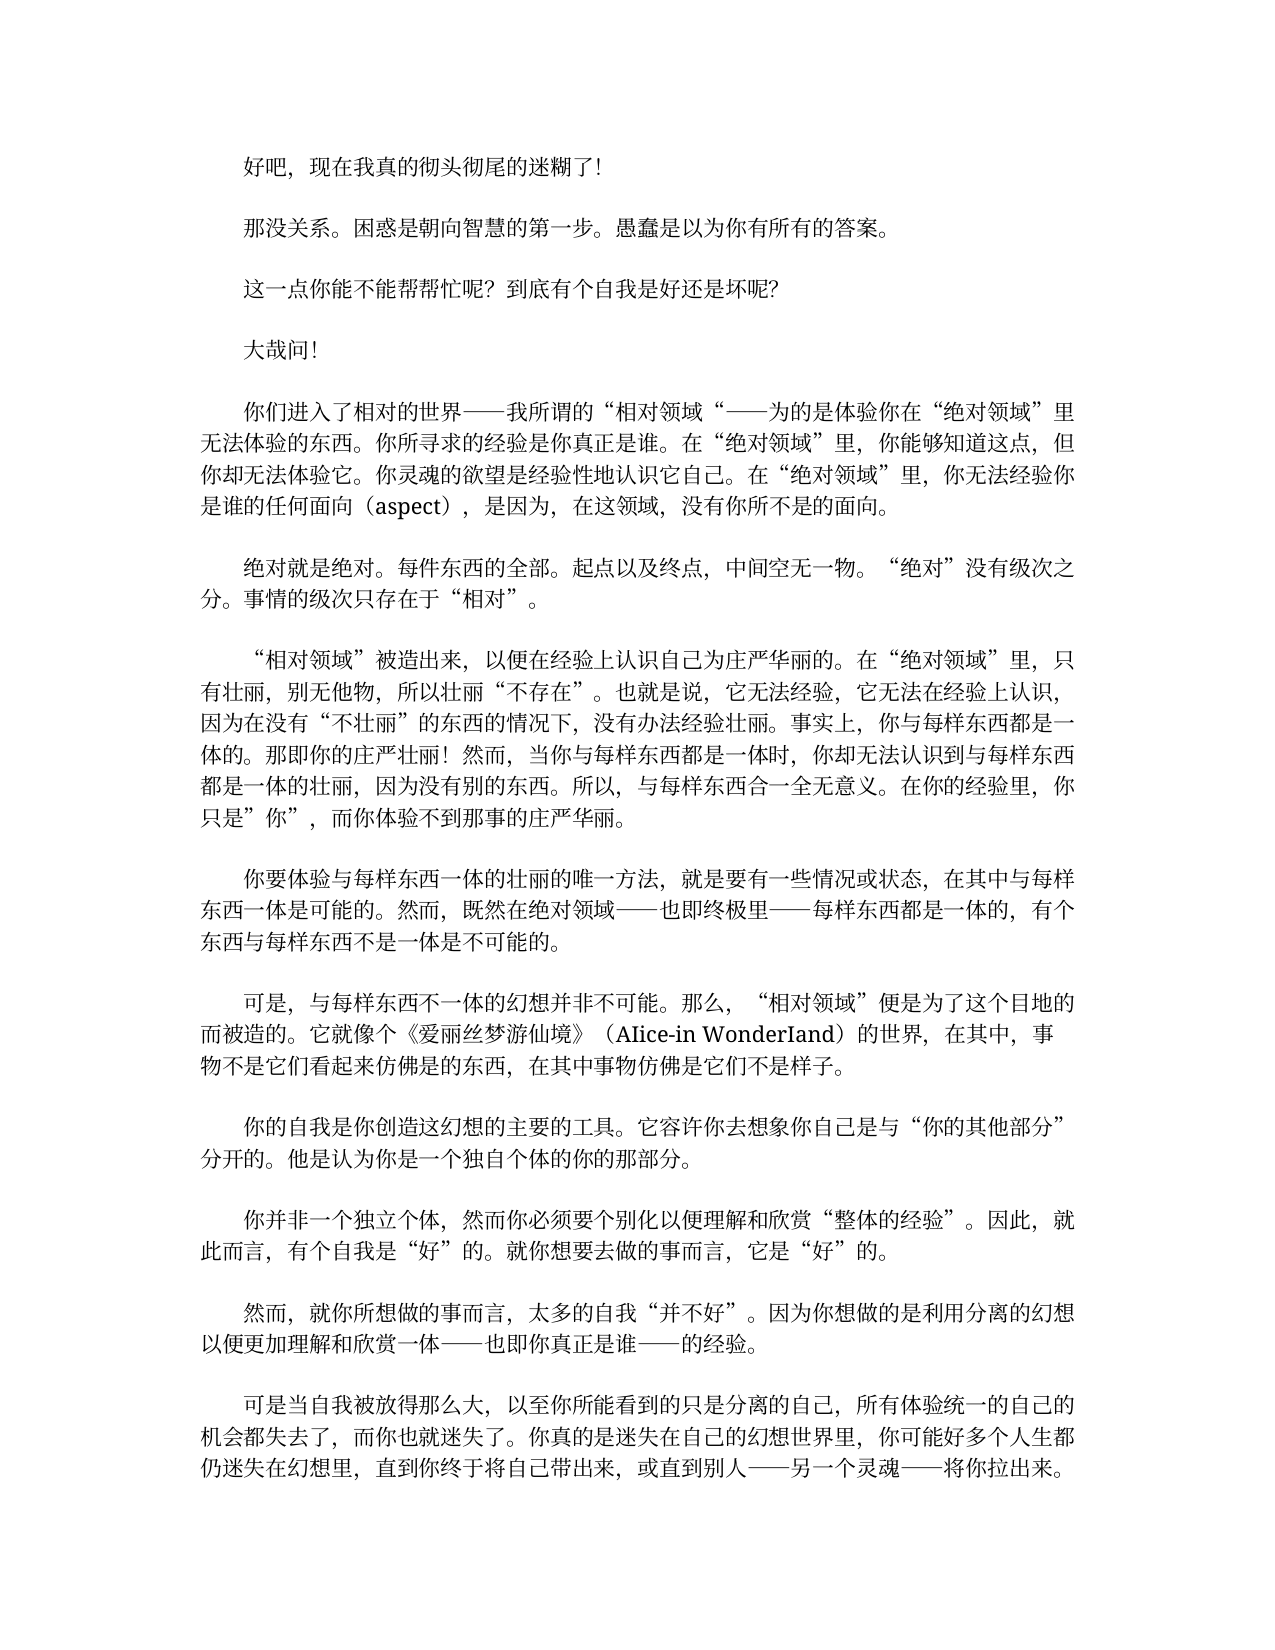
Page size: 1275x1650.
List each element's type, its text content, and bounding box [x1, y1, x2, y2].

text 然而，就你所想做的事而言，太多的自我“并不好”。因为你想做的是利用分离的幻想以便更加理解和欣赏一体——也即你真正是谁——的经验。 [200, 1296, 1075, 1359]
text 这一点你能不能帮帮忙呢？到底有个自我是好还是坏呢？ [200, 272, 1075, 304]
text 那没关系。困惑是朝向智慧的第一步。愚蠢是以为你有所有的答案。 [200, 211, 1075, 243]
text 你的自我是你创造这幻想的主要的工具。它容许你去想象你自己是与“你的其他部分”分开的。他是认为你是一个独自个体的你的那部分。 [200, 1110, 1075, 1173]
text 你并非一个独立个体，然而你必须要个别化以便理解和欣赏“整体的经验”。因此，就此而言，有个自我是“好”的。就你想要去做的事而言，它是“好”的。 [200, 1203, 1075, 1266]
text 大哉问！ [200, 334, 1075, 365]
text 好吧，现在我真的彻头彻尾的迷糊了！ [200, 150, 1075, 181]
text 你们进入了相对的世界——我所谓的“相对领域“——为的是体验你在“绝对领域”里无法体验的东西。你所寻求的经验是你真正是谁。在“绝对领域”里，你能够知道这点，但你却无法体验它。你灵魂的欲望是经验性地认识它自己。在“绝对领域”里，你无法经验你是谁的任何面向（aspect），是因为，在这领域，没有你所不是的面向。 [200, 395, 1075, 521]
text 可是，与每样东西不一体的幻想并非不可能。那么，“相对领域”便是为了这个目地的而被造的。它就像个《爱丽丝梦游仙境》（AIice-in WonderIand）的世界，在其中，事物不是它们看起来仿佛是的东西，在其中事物仿佛是它们不是样子。 [200, 986, 1075, 1081]
text 你要体验与每样东西一体的壮丽的唯一方法，就是要有一些情况或状态，在其中与每样东西一体是可能的。然而，既然在绝对领域——也即终极里——每样东西都是一体的，有个东西与每样东西不是一体是不可能的。 [200, 862, 1075, 956]
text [200, 1388, 1075, 1483]
text 绝对就是绝对。每件东西的全部。起点以及终点，中间空无一物。“绝对”没有级次之分。事情的级次只存在于“相对”。 [200, 551, 1075, 614]
text “相对领域”被造出来，以便在经验上认识自己为庄严华丽的。在“绝对领域”里，只有壮丽，别无他物，所以壮丽“不存在”。也就是说，它无法经验，它无法在经验上认识，因为在没有“不壮丽”的东西的情况下，没有办法经验壮丽。事实上，你与每样东西都是一体的。那即你的庄严壮丽！然而，当你与每样东西都是一体时，你却无法认识到与每样东西都是一体的壮丽，因为没有别的东西。所以，与每样东西合一全无意义。在你的经验里，你只是”你”，而你体验不到那事的庄严华丽。 [200, 643, 1075, 832]
